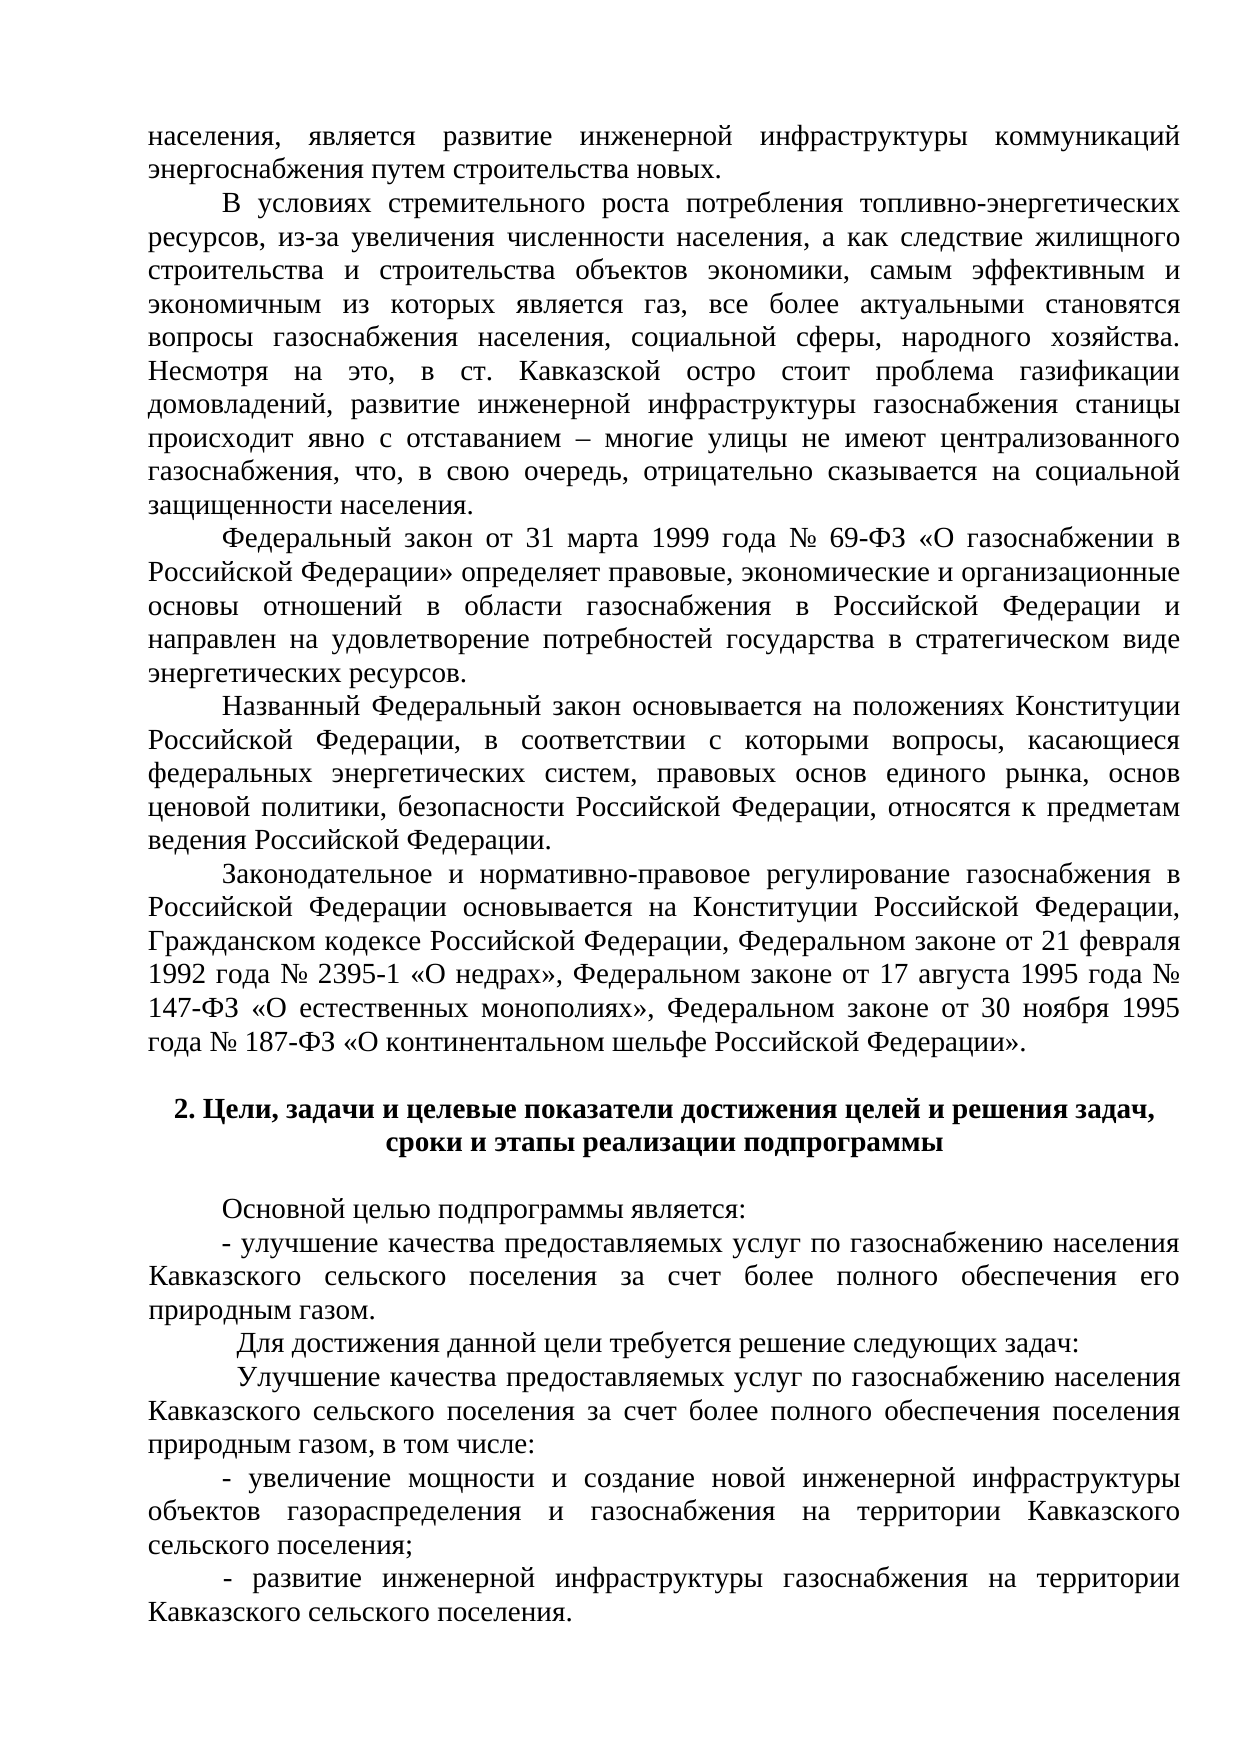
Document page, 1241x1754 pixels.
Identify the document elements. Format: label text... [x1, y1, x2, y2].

list Федеральный закон от 31 марта 1999 года № 69-ФЗ «О газоснабжении в Российской Федерации» определяет правовые, экономические и организационные основы отношений в области газоснабжения в Российской Федерации и направлен на удовлетворение потребностей государства в стратегическом виде энергетических ресурсов. [148, 521, 1181, 688]
text - развитие инженерной инфраструктуры газоснабжения на территории Кавказского сельского поселения. [148, 1560, 1181, 1627]
list Названный Федеральный закон основывается на положениях Конституции Российской Федерации, в соответствии с которыми вопросы, касающиеся федеральных энергетических систем, правовых основ единого рынка, основ ценовой политики, безопасности Российской Федерации, относятся к предметам ведения Российской Федерации. [148, 688, 1181, 856]
list - улучшение качества предоставляемых услуг по газоснабжению населения Кавказского сельского поселения за счет более полного обеспечения его природным газом. [148, 1225, 1181, 1326]
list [148, 118, 1181, 185]
list В условиях стремительного роста потребления топливно-энергетических ресурсов, из-за увеличения численности населения, а как следствие жилищного строительства и строительства объектов экономики, самым эффективным и экономичным из которых является газ, все более актуальными становятся вопросы газоснабжения населения, социальной сферы, народного хозяйства. Несмотря на это, в ст. Кавказской остро стоит проблема газификации домовладений, развитие инженерной инфраструктуры газоснабжения станицы происходит явно с отставанием – многие улицы не имеют централизованного газоснабжения, что, в свою очередь, отрицательно сказывается на социальной защищенности населения. [148, 185, 1181, 521]
text Улучшение качества предоставляемых услуг по газоснабжению населения Кавказского сельского поселения за счет более полного обеспечения поселения природным газом, в том числе: [148, 1359, 1181, 1460]
text - увеличение мощности и создание новой инженерной инфраструктуры объектов газораспределения и газоснабжения на территории Кавказского сельского поселения; [148, 1460, 1181, 1560]
list Законодательное и нормативно-правовое регулирование газоснабжения в Российской Федерации основывается на Конституции Российской Федерации, Гражданском кодексе Российской Федерации, Федеральном законе от 21 февраля 1992 года № 2395-1 «О недрах», Федеральном законе от 17 августа 1995 года № 147-ФЗ «О естественных монополиях», Федеральном законе от 30 ноября 1995 года № 187-ФЗ «О континентальном шельфе Российской Федерации». [148, 856, 1181, 1057]
text Основной целью подпрограммы является: [148, 1191, 1181, 1225]
text Для достижения данной цели требуется решение следующих задач: [148, 1326, 1181, 1359]
text 2. Цели, задачи и целевые показатели достижения целей и решения задач, сроки и этапы реализации подпрограммы [148, 1091, 1181, 1158]
